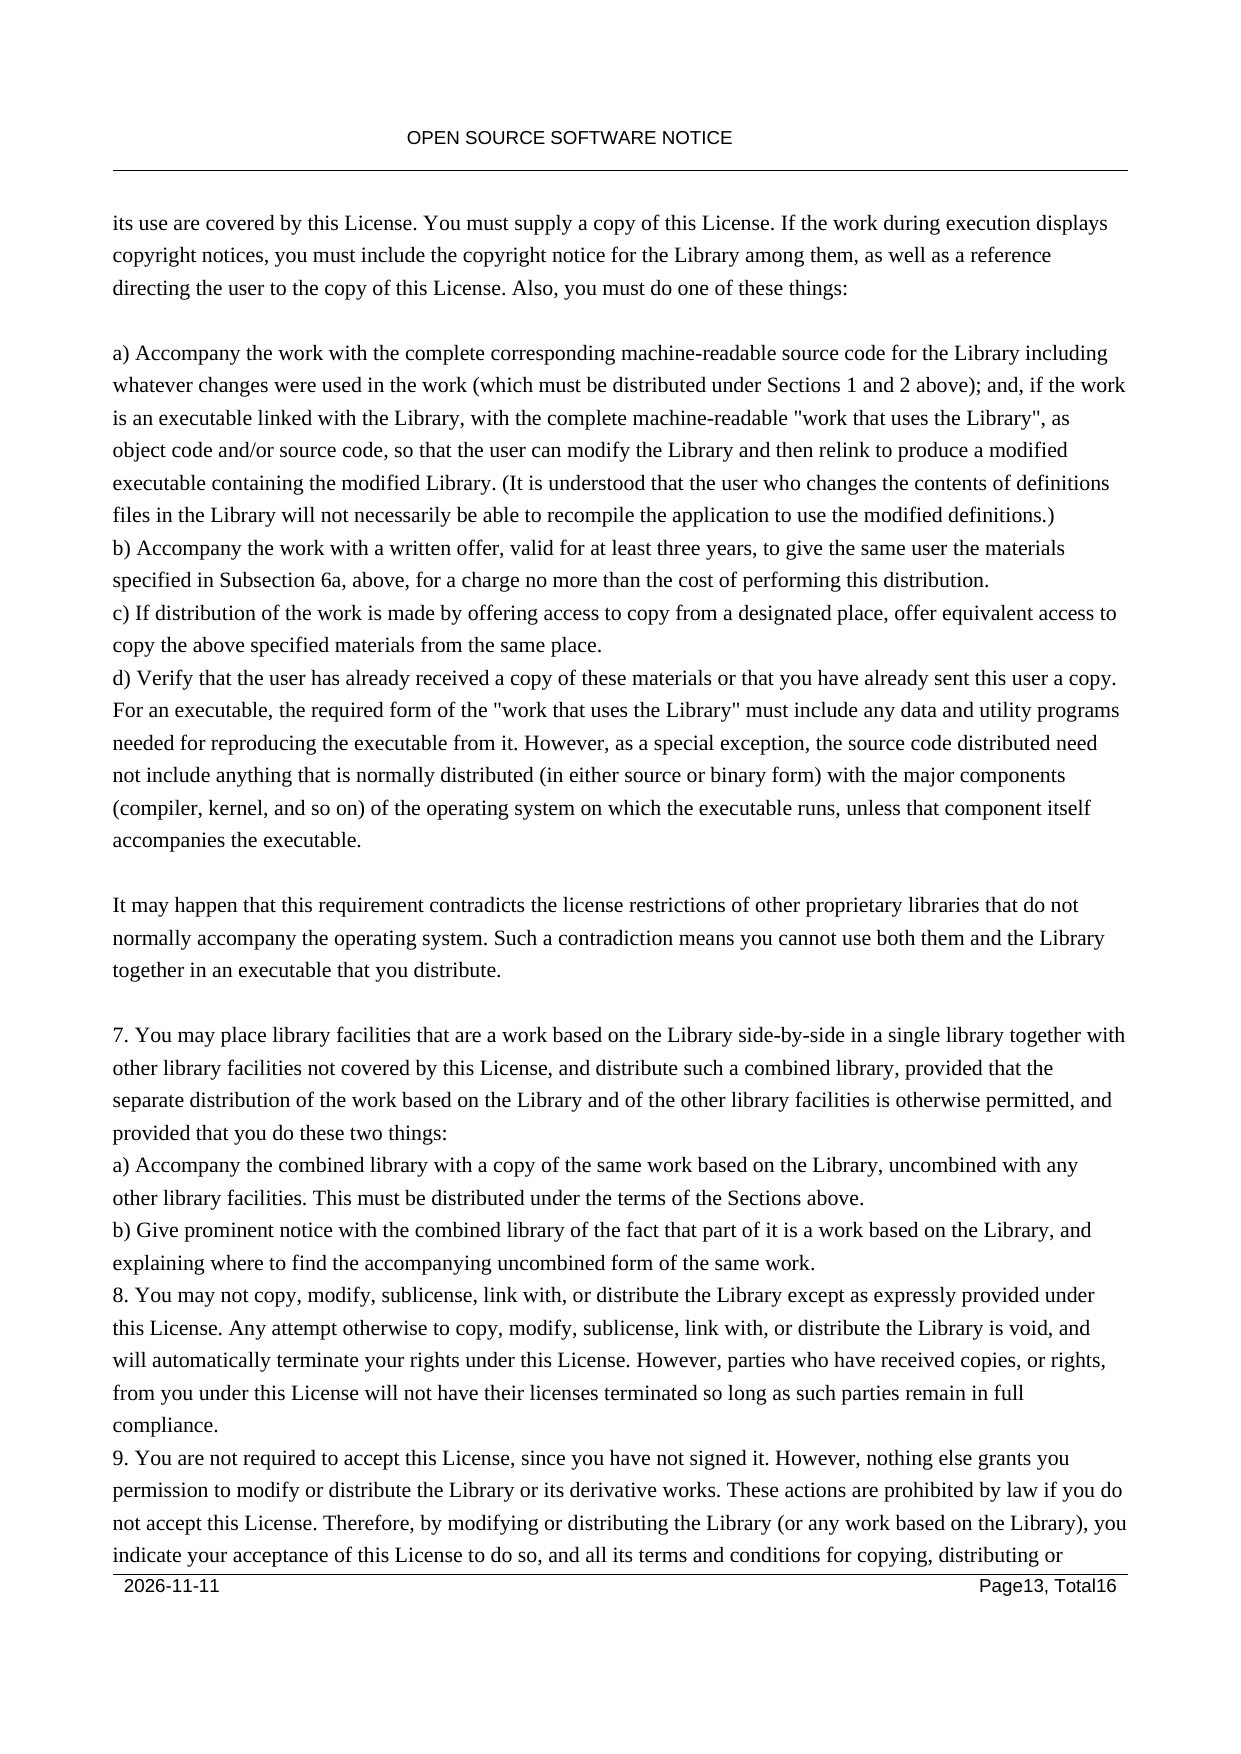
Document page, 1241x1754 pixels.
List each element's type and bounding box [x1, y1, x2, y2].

text [112, 206, 1128, 1571]
